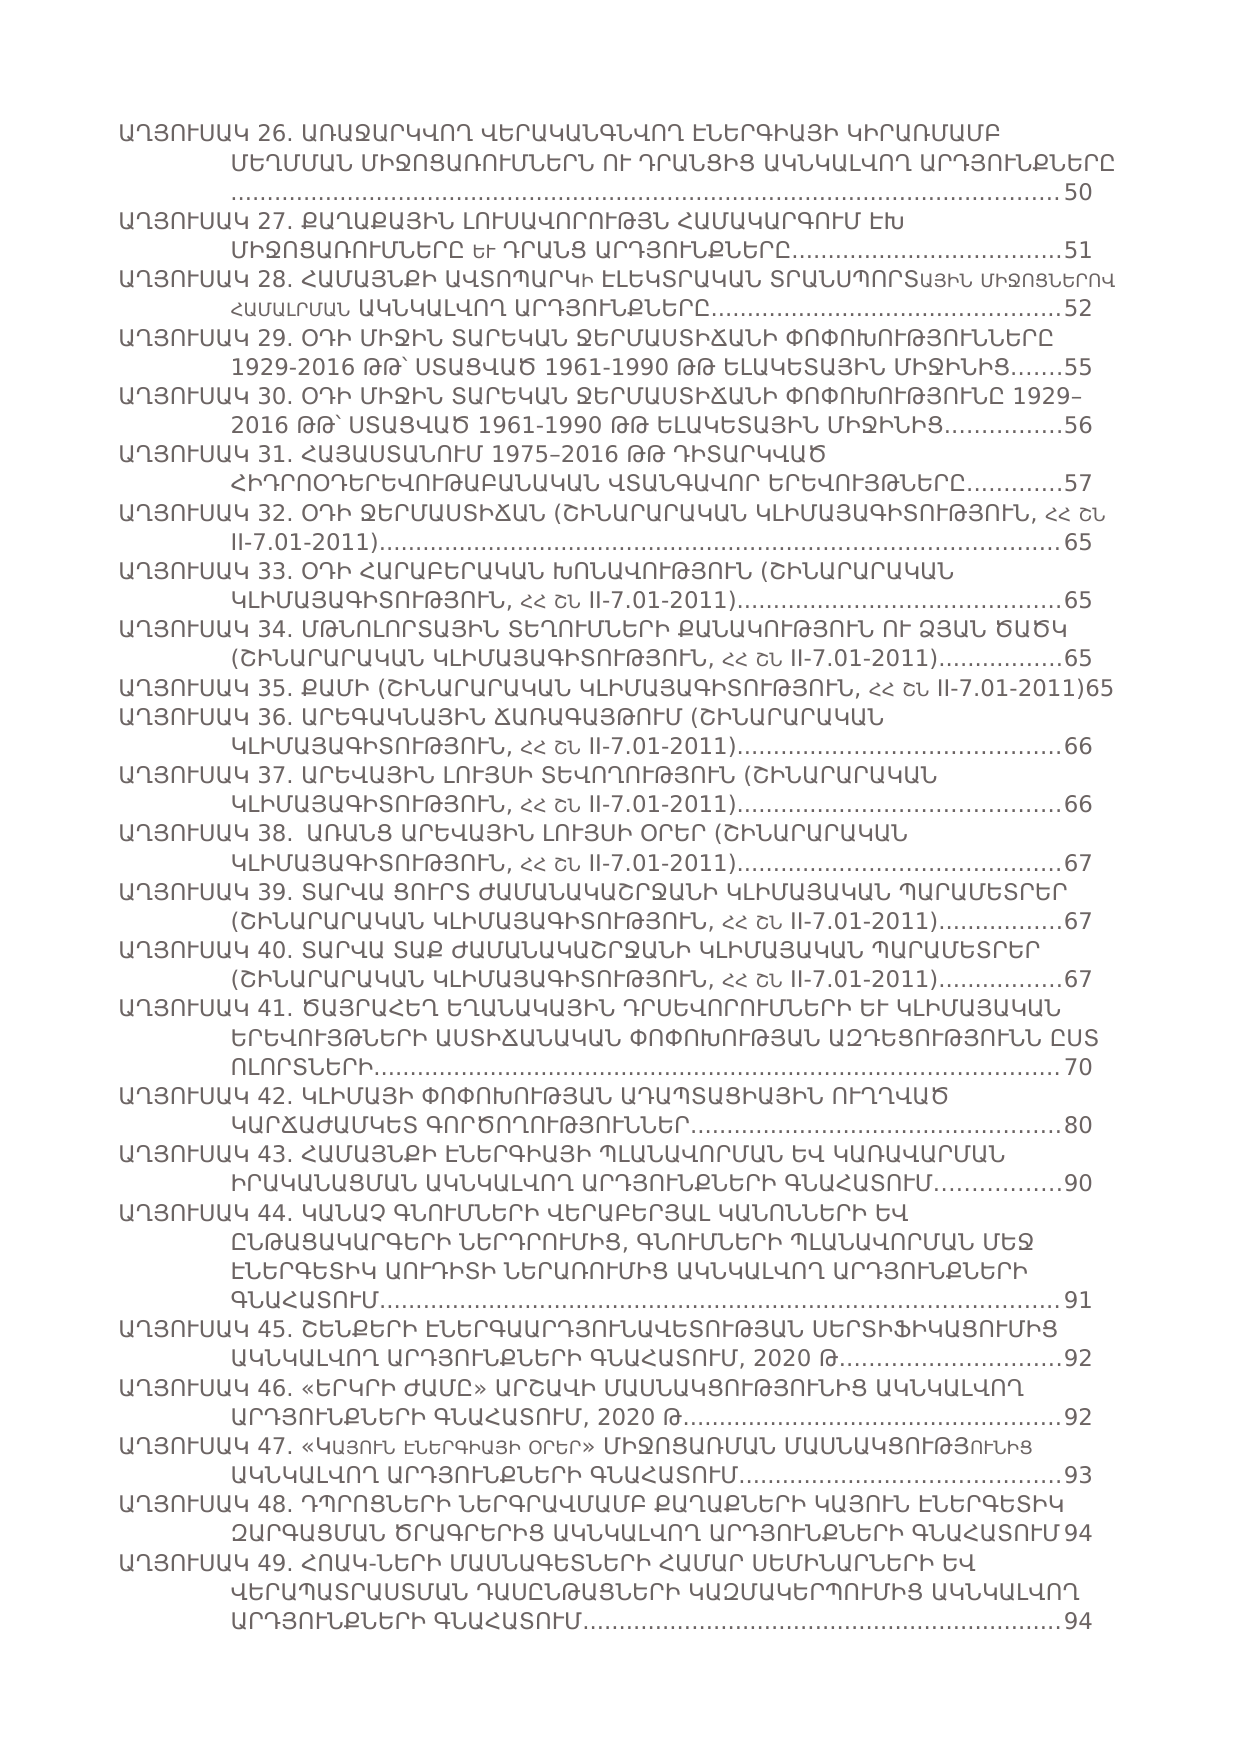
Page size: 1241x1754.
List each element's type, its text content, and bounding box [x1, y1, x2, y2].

text ԱՂՅՈՒՍԱԿ 33. ՕԴԻ ՀԱՐԱԲԵՐԱԿԱՆ ԽՈՆԱՎՈՒԹՅՈՒՆ (ՇԻՆԱՐԱՐԱԿԱՆ ԿԼԻՄԱՅԱԳԻՏՈՒԹՅՈՒՆ, հհ շն II-7.01-2011) 65 [118, 556, 1122, 614]
text ԱՂՅՈՒՍԱԿ 40. ՏԱՐՎԱ ՏԱՔ ԺԱՄԱՆԱԿԱՇՐՋԱՆԻ ԿԼԻՄԱՅԱԿԱՆ ՊԱՐԱՄԵՏՐԵՐ (ՇԻՆԱՐԱՐԱԿԱՆ ԿԼԻՄԱՅԱԳԻՏՈՒԹՅՈՒՆ, հհ շն II-7.01-2011) 67 [118, 935, 1122, 993]
text ԱՂՅՈՒՍԱԿ 28. ՀԱՄԱՅՆՔԻ ԱՎՏՈՊԱՐԿի ԷԼԵԿՏՐԱԿԱՆ ՏՐԱՆՍՊՈՐՏային միջոցներով համալրման ԱԿՆԿԱԼՎՈՂ ԱՐԴՅՈՒՆՔՆԵՐԸ 52 [118, 264, 1122, 322]
text ԱՂՅՈՒՍԱԿ 39. ՏԱՐՎԱ ՑՈՒՐՏ ԺԱՄԱՆԱԿԱՇՐՋԱՆԻ ԿԼԻՄԱՅԱԿԱՆ ՊԱՐԱՄԵՏՐԵՐ (ՇԻՆԱՐԱՐԱԿԱՆ ԿԼԻՄԱՅԱԳԻՏՈՒԹՅՈՒՆ, հհ շն II-7.01-2011) 67 [118, 876, 1122, 935]
text ԱՂՅՈՒՍԱԿ 38. ԱՌԱՆՑ ԱՐԵՎԱՅԻՆ ԼՈՒՅՍԻ ՕՐԵՐ (ՇԻՆԱՐԱՐԱԿԱՆ ԿԼԻՄԱՅԱԳԻՏՈՒԹՅՈՒՆ, հհ շն II-7.01-2011) 67 [118, 818, 1122, 876]
text ԱՂՅՈՒՍԱԿ 49. ՀՈԱԿ-ՆԵՐԻ ՄԱՍՆԱԳԵՏՆԵՐԻ ՀԱՄԱՐ ՍԵՄԻՆԱՐՆԵՐԻ ԵՎ ՎԵՐԱՊԱՏՐԱՍՏՄԱՆ ԴԱՍԸՆԹԱՑՆԵՐԻ ԿԱԶՄԱԿԵՐՊՈՒՄԻՑ ԱԿՆԿԱԼՎՈՂ ԱՐԴՅՈՒՆՔՆԵՐԻ ԳՆԱՀԱՏՈՒՄ 94 [118, 1547, 1122, 1635]
text ԱՂՅՈՒՍԱԿ 35. ՔԱՄԻ (ՇԻՆԱՐԱՐԱԿԱՆ ԿԼԻՄԱՅԱԳԻՏՈՒԹՅՈՒՆ, հհ շն II-7.01-2011) 65 [118, 672, 1122, 701]
text ԱՂՅՈՒՍԱԿ 47. «Կայուն էներգիայի օրեր» ՄԻՋՈՑԱՌՄԱՆ ՄԱՍՆԱԿՑՈՒԹՅունից ԱԿՆԿԱԼՎՈՂ ԱՐԴՅՈՒՆՔՆԵՐԻ ԳՆԱՀԱՏՈՒՄ 93 [118, 1431, 1122, 1489]
text ԱՂՅՈՒՍԱԿ 36. ԱՐԵԳԱԿՆԱՅԻՆ ՃԱՌԱԳԱՅԹՈՒՄ (ՇԻՆԱՐԱՐԱԿԱՆ ԿԼԻՄԱՅԱԳԻՏՈՒԹՅՈՒՆ, հհ շն II-7.01-2011) 66 [118, 701, 1122, 760]
text ԱՂՅՈՒՍԱԿ 32. ՕԴԻ ՋԵՐՄԱՍՏԻՃԱՆ (ՇԻՆԱՐԱՐԱԿԱՆ ԿԼԻՄԱՅԱԳԻՏՈՒԹՅՈՒՆ, հհ շն II-7.01-2011) 65 [118, 497, 1122, 556]
text ԱՂՅՈՒՍԱԿ 48. ԴՊՐՈՑՆԵՐԻ ՆԵՐԳՐԱՎՄԱՄԲ ՔԱՂԱՔՆԵՐԻ ԿԱՅՈՒՆ ԷՆԵՐԳԵՏԻԿ ԶԱՐԳԱՑՄԱՆ ԾՐԱԳՐԵՐԻՑ ԱԿՆԿԱԼՎՈՂ ԱՐԴՅՈՒՆՔՆԵՐԻ ԳՆԱՀԱՏՈՒՄ 94 [118, 1489, 1122, 1547]
text ԱՂՅՈՒՍԱԿ 26. ԱՌԱՋԱՐԿՎՈՂ ՎԵՐԱԿԱՆԳՆՎՈՂ ԷՆԵՐԳԻԱՅԻ ԿԻՐԱՌՄԱՄԲ ՄԵՂՄՄԱՆ ՄԻՋՈՑԱՌՈՒՄՆԵՐՆ ՈՒ ԴՐԱՆՑԻՑ ԱԿՆԿԱԼՎՈՂ ԱՐԴՅՈՒՆՔՆԵՐԸ 50 [118, 118, 1122, 206]
text ԱՂՅՈՒՍԱԿ 27. ՔԱՂԱՔԱՅԻՆ ԼՈՒՍԱՎՈՐՈՒԹՅՆ ՀԱՄԱԿԱՐԳՈՒՄ ԷԽ ՄԻՋՈՑԱՌՈՒՄՆԵՐԸ և ԴՐԱՆՑ ԱՐԴՅՈՒՆՔՆԵՐԸ 51 [118, 206, 1122, 264]
text ԱՂՅՈՒՍԱԿ 41. ԾԱՅՐԱՀԵՂ ԵՂԱՆԱԿԱՅԻՆ ԴՐՍԵՎՈՐՈՒՄՆԵՐԻ և ԿԼԻՄԱՅԱԿԱՆ ԵՐԵՎՈՒՅԹՆԵՐԻ ԱՍՏԻՃԱՆԱԿԱՆ ՓՈՓՈԽՈՒԹՅԱՆ ԱԶԴԵՑՈՒԹՅՈՒՆՆ ԸՍՏ ՈԼՈՐՏՆԵՐԻ 70 [118, 993, 1122, 1081]
text Աղյուսակ 42. Կլիմայի փոփոխության ադապտացիային ուղղված կարճաժամկետ գործողություններ 80 [118, 1081, 1122, 1139]
text ԱՂՅՈՒՍԱԿ 44. ԿԱՆԱՉ ԳՆՈՒՄՆԵՐԻ ՎԵՐԱԲԵՐՅԱԼ ԿԱՆՈՆՆԵՐԻ ԵՎ ԸՆԹԱՑԱԿԱՐԳԵՐԻ ՆԵՐԴՐՈՒՄԻՑ, ԳՆՈՒՄՆԵՐԻ ՊԼԱՆԱՎՈՐՄԱՆ ՄԵՋ ԷՆԵՐԳԵՏԻԿ ԱՈՒԴԻՏԻ ՆԵՐԱՌՈՒՄԻՑ ԱԿՆԿԱԼՎՈՂ ԱՐԴՅՈՒՆՔՆԵՐԻ ԳՆԱՀԱՏՈՒՄ 91 [118, 1197, 1122, 1314]
text ԱՂՅՈՒՍԱԿ 46. «ԵՐԿՐԻ ԺԱՄԸ» ԱՐՇԱՎԻ ՄԱՍՆԱԿՑՈՒԹՅՈՒՆԻՑ ԱԿՆԿԱԼՎՈՂ ԱՐԴՅՈՒՆՔՆԵՐԻ ԳՆԱՀԱՏՈՒՄ, 2020 Թ․ 92 [118, 1372, 1122, 1431]
text ԱՂՅՈՒՍԱԿ 34. ՄԹՆՈԼՈՐՏԱՅԻՆ ՏԵՂՈՒՄՆԵՐԻ ՔԱՆԱԿՈՒԹՅՈՒՆ ՈՒ ՁՅԱՆ ԾԱԾԿ (ՇԻՆԱՐԱՐԱԿԱՆ ԿԼԻՄԱՅԱԳԻՏՈՒԹՅՈՒՆ, հհ շն II-7.01-2011) 65 [118, 614, 1122, 672]
text ԱՂՅՈՒՍԱԿ 29. ՕԴԻ ՄԻՋԻՆ ՏԱՐԵԿԱՆ ՋԵՐՄԱՍՏԻՃԱՆԻ ՓՈՓՈԽՈՒԹՅՈՒՆՆԵՐԸ 1929-2016 ԹԹ՝ ՍՏԱՑՎԱԾ 1961-1990 ԹԹ ԵԼԱԿԵՏԱՅԻՆ ՄԻՋԻՆԻՑ 55 [118, 322, 1122, 381]
text ԱՂՅՈՒՍԱԿ 37. ԱՐԵՎԱՅԻՆ ԼՈՒՅՍԻ ՏԵՎՈՂՈՒԹՅՈՒՆ (ՇԻՆԱՐԱՐԱԿԱՆ ԿԼԻՄԱՅԱԳԻՏՈՒԹՅՈՒՆ, հհ շն II-7.01-2011) 66 [118, 760, 1122, 818]
text ԱՂՅՈՒՍԱԿ 43. ՀԱՄԱՅՆՔԻ ԷՆԵՐԳԻԱՅԻ ՊԼԱՆԱՎՈՐՄԱՆ ԵՎ ԿԱՌԱՎԱՐՄԱՆ ԻՐԱԿԱՆԱՑՄԱՆ ԱԿՆԿԱԼՎՈՂ ԱՐԴՅՈՒՆՔՆԵՐԻ ԳՆԱՀԱՏՈՒՄ 90 [118, 1139, 1122, 1197]
text ԱՂՅՈՒՍԱԿ 45. ՇԵՆՔԵՐԻ ԷՆԵՐԳԱԱՐԴՅՈՒՆԱՎԵՏՈՒԹՅԱՆ ՍԵՐՏԻՖԻԿԱՑՈՒՄԻՑ ԱԿՆԿԱԼՎՈՂ ԱՐԴՅՈՒՆՔՆԵՐԻ ԳՆԱՀԱՏՈՒՄ, 2020 Թ․ 92 [118, 1314, 1122, 1372]
text ԱՂՅՈՒՍԱԿ 30. ՕԴԻ ՄԻՋԻՆ ՏԱՐԵԿԱՆ ՋԵՐՄԱՍՏԻՃԱՆԻ ՓՈՓՈԽՈՒԹՅՈՒՆԸ 1929–2016 ԹԹ՝ ՍՏԱՑՎԱԾ 1961-1990 ԹԹ ԵԼԱԿԵՏԱՅԻՆ ՄԻՋԻՆԻՑ 56 [118, 381, 1122, 439]
text ԱՂՅՈՒՍԱԿ 31. ՀԱՅԱՍՏԱՆՈՒՄ 1975–2016 ԹԹ ԴԻՏԱՐԿՎԱԾ ՀԻԴՐՈՕԴԵՐԵՎՈՒԹԱԲԱՆԱԿԱՆ ՎՏԱՆԳԱՎՈՐ ԵՐԵՎՈՒՅԹՆԵՐԸ 57 [118, 439, 1122, 497]
